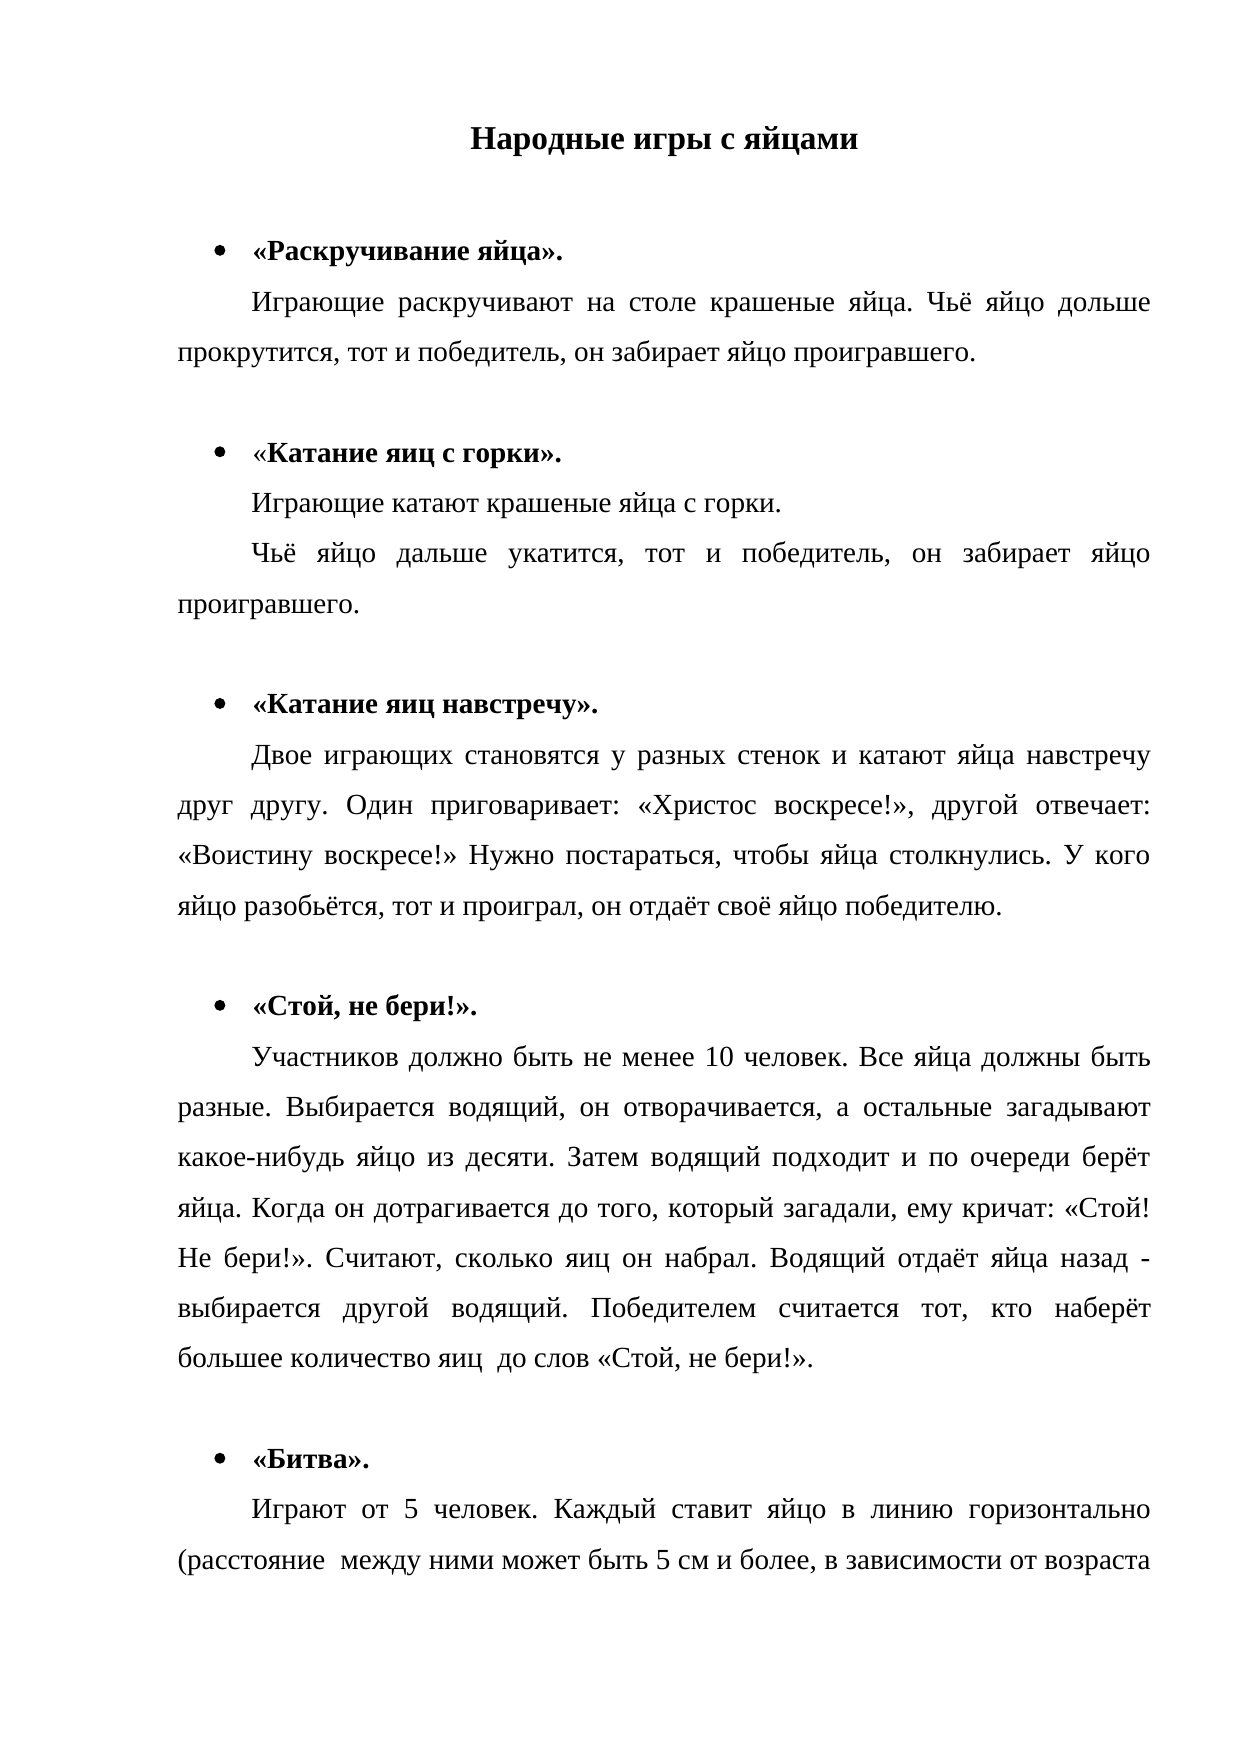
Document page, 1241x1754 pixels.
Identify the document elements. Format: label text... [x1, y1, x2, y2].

list «Битва». [215, 1441, 1152, 1475]
text Играющие раскручивают на столе крашеные яйца. Чьё яйцо дольше прокрутится, тот и победитель, он забирает яйцо проигравшего. [177, 284, 1152, 368]
text Участников должно быть не менее 10 человек. Все яйца должны быть разные. Выбирается водящий, он отворачивается, а остальные загадывают какое-нибудь яйцо из десяти. Затем водящий подходит и по очереди берёт яйца. Когда он дотрагивается до того, который загадали, ему кричат: «Стой! Не бери!». Считают, сколько яиц он набрал. Водящий отдаёт яйца назад - выбирается другой водящий. Победителем считается тот, кто наберёт большее количество яиц до слов «Стой, не бери!». [177, 1039, 1152, 1374]
text Играющие катают крашеные яйца с горки. [177, 485, 1152, 519]
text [177, 1492, 1152, 1576]
text Чьё яйцо дальше укатится, тот и победитель, он забирает яйцо проигравшего. [177, 535, 1152, 619]
text Народные игры с яйцами [177, 118, 1152, 156]
text Двое играющих становятся у разных стенок и катают яйца навстречу друг другу. Один приговаривает: «Христос воскресе!», другой отвечает: «Воистину воскресе!» Нужно постараться, чтобы яйца столкнулись. У кого яйцо разобьётся, тот и проиграл, он отдаёт своё яйцо победителю. [177, 737, 1152, 921]
list «Стой, не бери!». [215, 988, 1152, 1022]
list «Катание яиц навстречу». [215, 686, 1152, 720]
list «Катание яиц с горки». [215, 435, 1152, 468]
list «Раскручивание яйца». [215, 233, 1152, 267]
